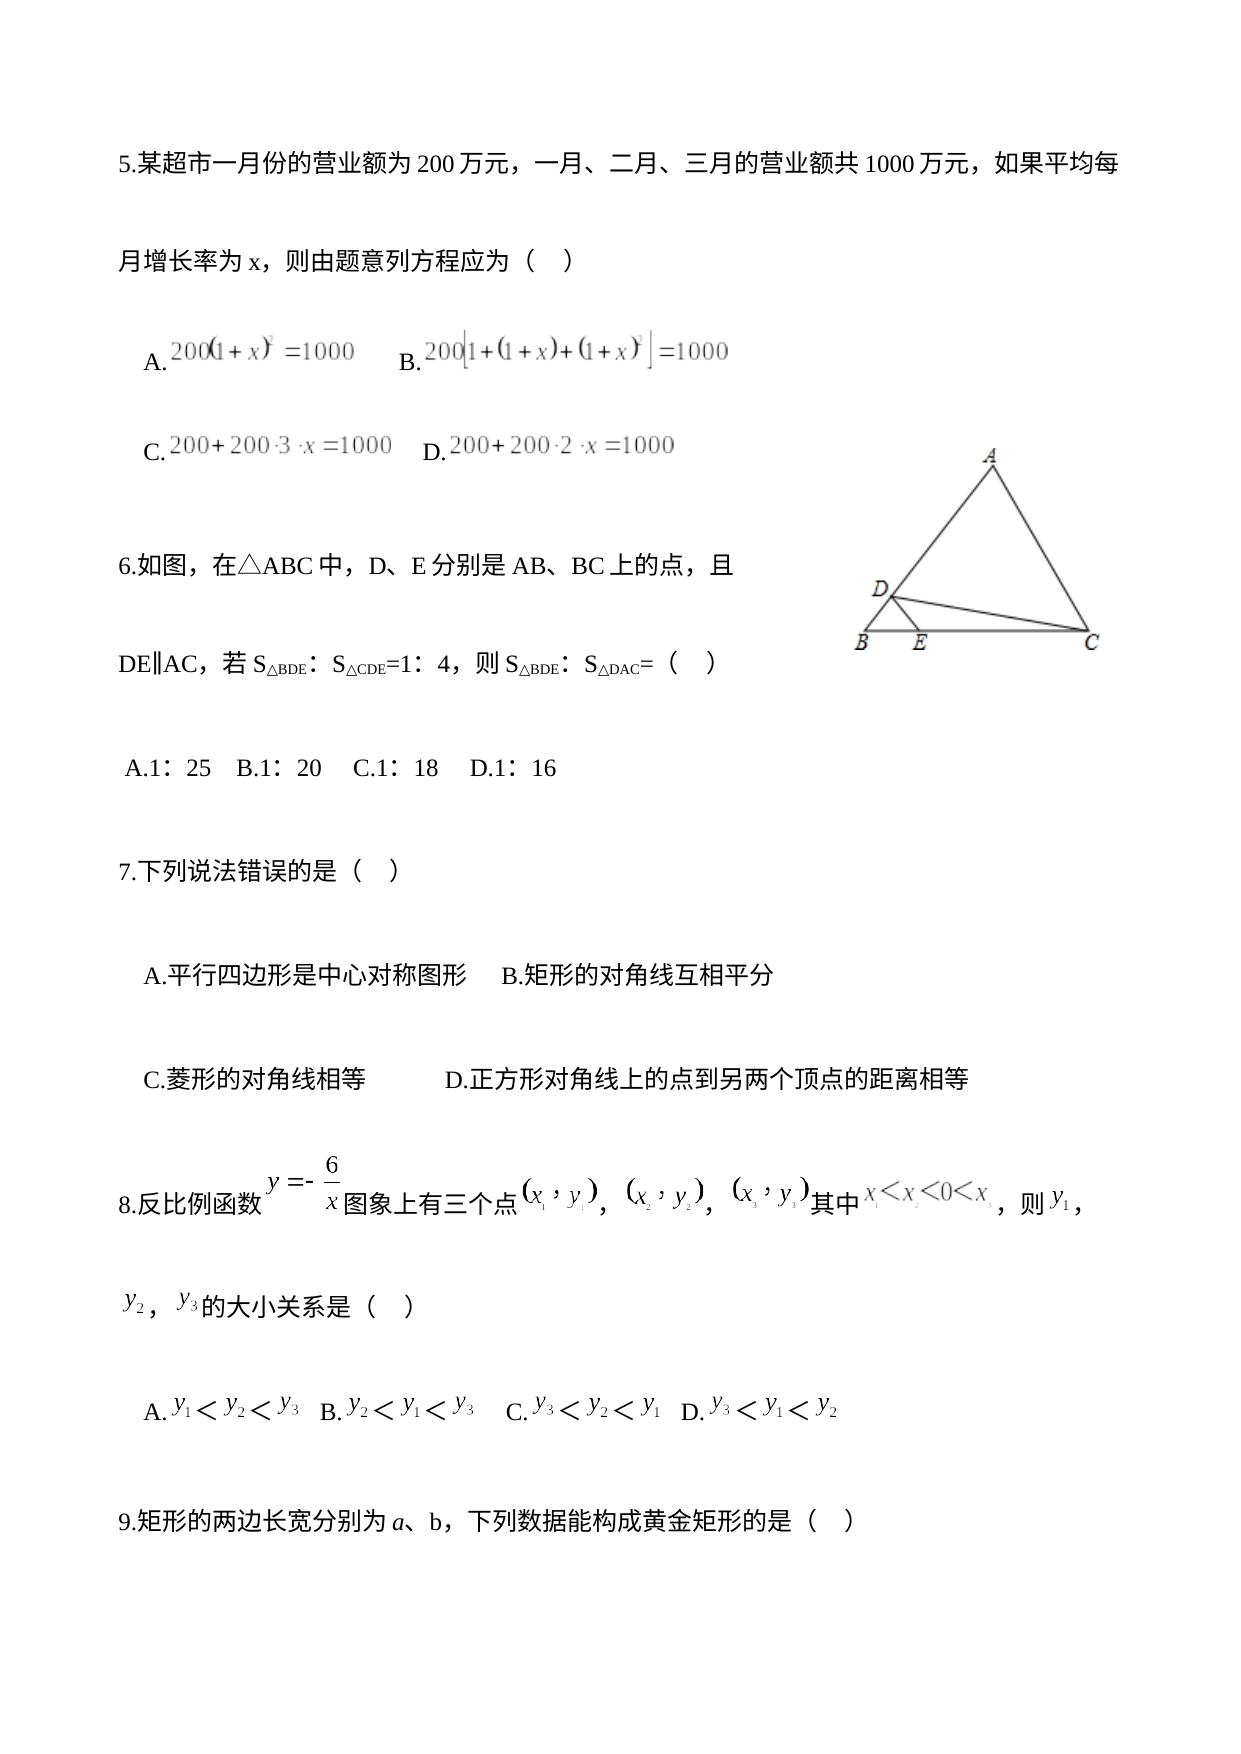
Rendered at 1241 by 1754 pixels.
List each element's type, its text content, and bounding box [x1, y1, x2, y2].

list 5.某超市一月份的营业额为200万元，一月、二月、三月的营业额共1000万元，如果平均每月增长率为x，则由题意列方程应为（ ） [118, 129, 1122, 292]
list 8.反比例函数图象上有三个点，，其中，则，，的大小关系是（ ） [118, 1149, 1122, 1344]
list A. B. [118, 331, 1122, 396]
list A.平行四边形是中心对称图形 B.矩形的对角线互相平分 [118, 941, 1122, 1006]
list C. D. [118, 431, 1122, 496]
list C.菱形的对角线相等 D.正方形对角线上的点到另两个顶点的距离相等 [118, 1045, 1122, 1110]
list A.1：25 B.1：20 C.1：18 D.1：16 [118, 733, 1122, 798]
picture [854, 448, 1100, 650]
list 9.矩形的两边长宽分别为a、b，下列数据能构成黄金矩形的是（ ） [118, 1487, 1122, 1552]
list 7.下列说法错误的是（ ） [118, 837, 1122, 902]
text 6.如图，在△ABC中，D、E分别是AB、BC上的点，且DE∥AC，若S△BDE：S△CDE=1：4，则S△BDE：S△DAC=（ ） [118, 531, 1122, 694]
list A.＜＜ B.＜＜ C.＜＜ D.＜＜ [118, 1383, 1122, 1448]
